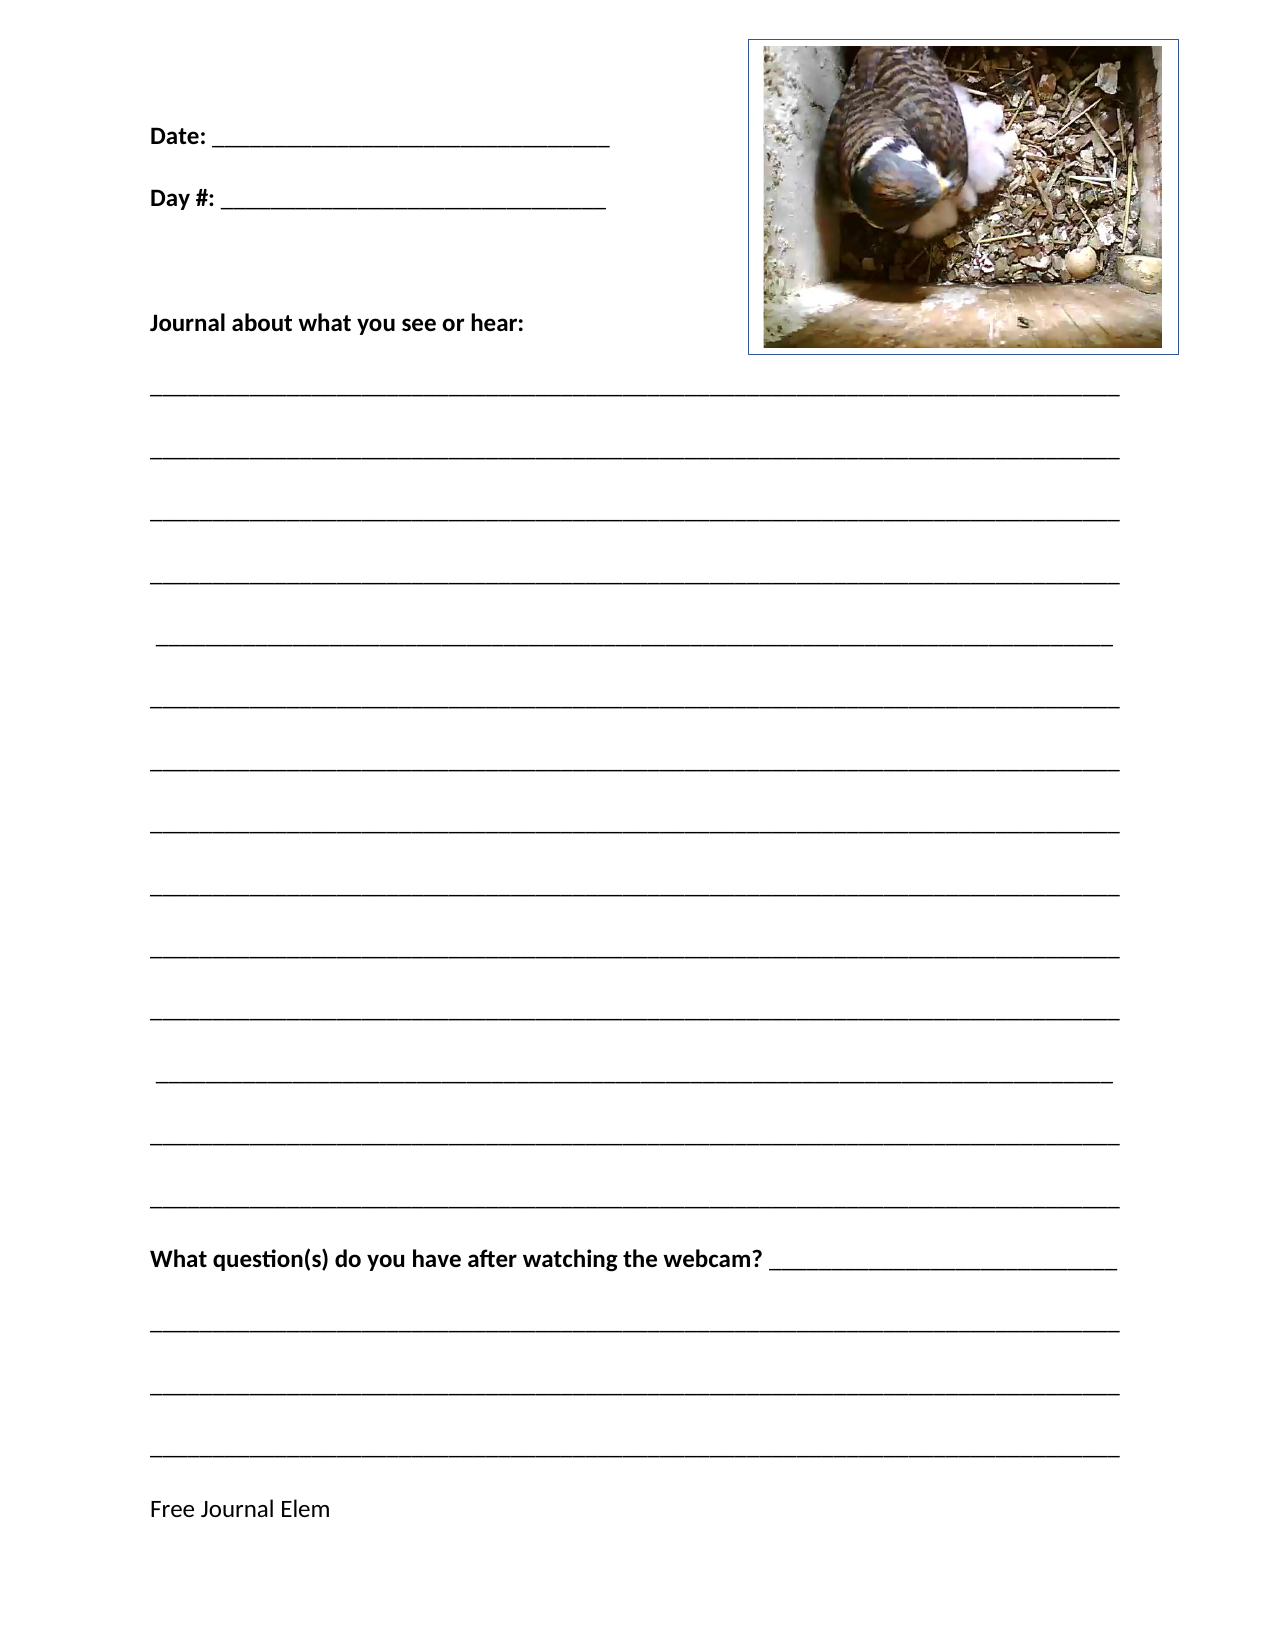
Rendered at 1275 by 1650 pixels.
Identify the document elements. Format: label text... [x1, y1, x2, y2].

text ______________________________________________________________________________ [150, 869, 1125, 899]
text ______________________________________________________________________________ [150, 931, 1125, 962]
text ______________________________________________________________________________ [150, 432, 1125, 462]
text ______________________________________________________________________________ [150, 1181, 1125, 1211]
text ______________________________________________________________________________ [150, 744, 1125, 774]
text ______________________________________________________________________________ [150, 494, 1125, 525]
text ______________________________________________________________________________ [150, 682, 1125, 712]
text _____________________________________________________________________________ [150, 1056, 1125, 1086]
text ______________________________________________________________________________ [150, 1306, 1125, 1336]
text Day #: _______________________________ [150, 182, 748, 213]
text ______________________________________________________________________________ [150, 993, 1125, 1024]
text ______________________________________________________________________________ [150, 1430, 1125, 1461]
text ______________________________________________________________________________ [150, 1368, 1125, 1398]
text ______________________________________________________________________________ [150, 806, 1125, 837]
text ______________________________________________________________________________ [150, 1118, 1125, 1149]
text Journal about what you see or hear: [150, 307, 748, 338]
text What question(s) do you have after watching the webcam? ____________________________ [150, 1243, 1125, 1274]
text ______________________________________________________________________________ [150, 369, 1125, 400]
picture [763, 46, 1162, 348]
text ______________________________________________________________________________ [150, 557, 1125, 587]
text Free Journal Elem [150, 1493, 1125, 1523]
text Date: ________________________________ [150, 120, 748, 151]
text _____________________________________________________________________________ [150, 619, 1125, 650]
